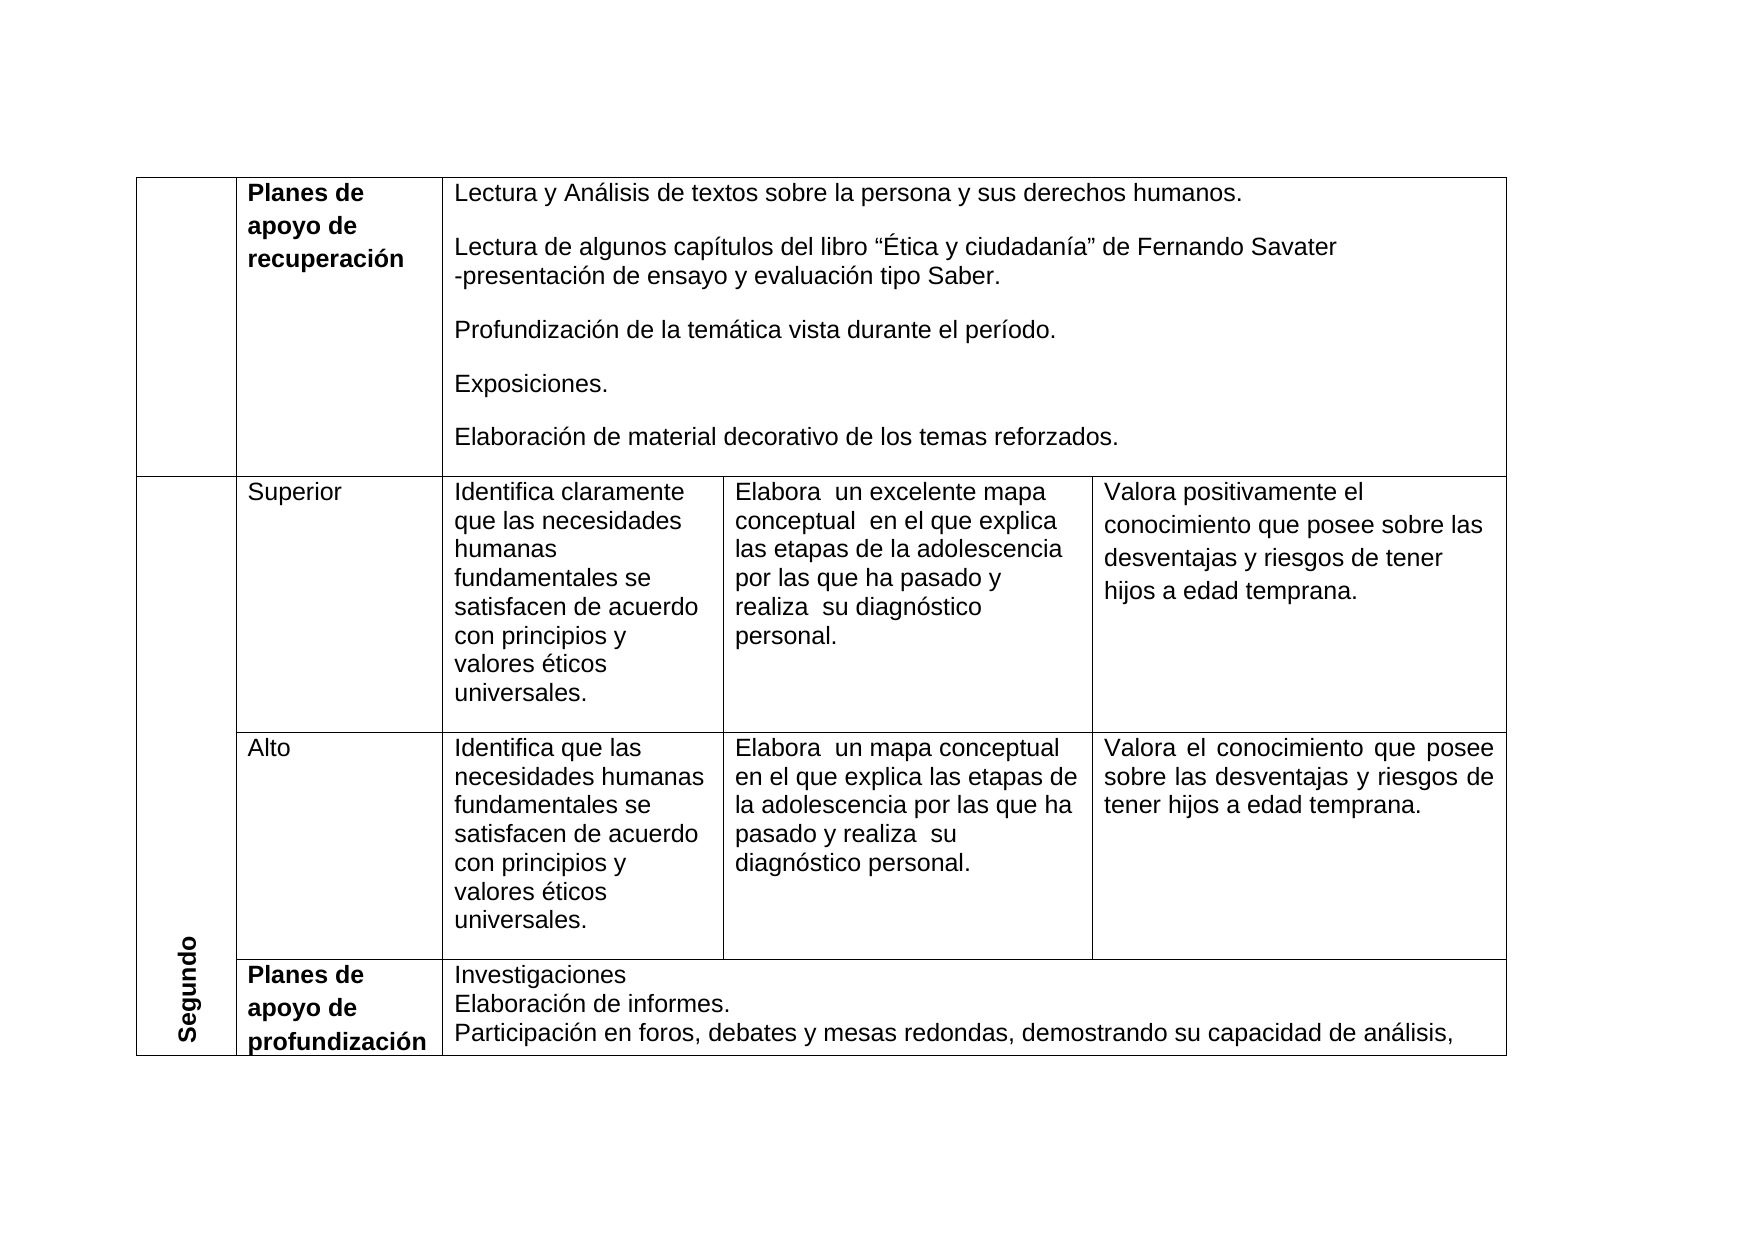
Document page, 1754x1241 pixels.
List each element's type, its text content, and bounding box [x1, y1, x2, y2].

table_cell Segundo [137, 477, 236, 1055]
table_cell Elabora un mapa conceptual en el que explica las etapas de la adolescencia por las que ha pasado y realiza su diagnóstico personal. [724, 733, 1092, 959]
table_cell Lectura y Análisis de textos sobre la persona y sus derechos humanos. Lectura de algunos capítulos del libro “Ética y ciudadanía” de Fernando Savater -presentación de ensayo y evaluación tipo Saber. Profundización de la temática vista durante el período. Exposiciones. Elaboración de material decorativo de los temas reforzados. [443, 178, 1506, 476]
table_cell Valora el conocimiento que posee sobre las desventajas y riesgos de tener hijos a edad temprana. [1093, 733, 1506, 959]
table_cell Identifica que las necesidades humanas fundamentales se satisfacen de acuerdo con principios y valores éticos universales. [443, 733, 723, 959]
table_cell Alto [237, 733, 442, 959]
table_cell Superior [237, 477, 442, 732]
table_cell Valora positivamente el conocimiento que posee sobre las desventajas y riesgos de tener hijos a edad temprana. [1093, 477, 1506, 732]
table_cell Elabora un excelente mapa conceptual en el que explica las etapas de la adolescencia por las que ha pasado y realiza su diagnóstico personal. [724, 477, 1092, 732]
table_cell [237, 960, 442, 1055]
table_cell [443, 960, 1506, 1055]
table_cell Identifica claramente que las necesidades humanas fundamentales se satisfacen de acuerdo con principios y valores éticos universales. [443, 477, 723, 732]
table_cell Planes de apoyo de recuperación [237, 178, 442, 476]
